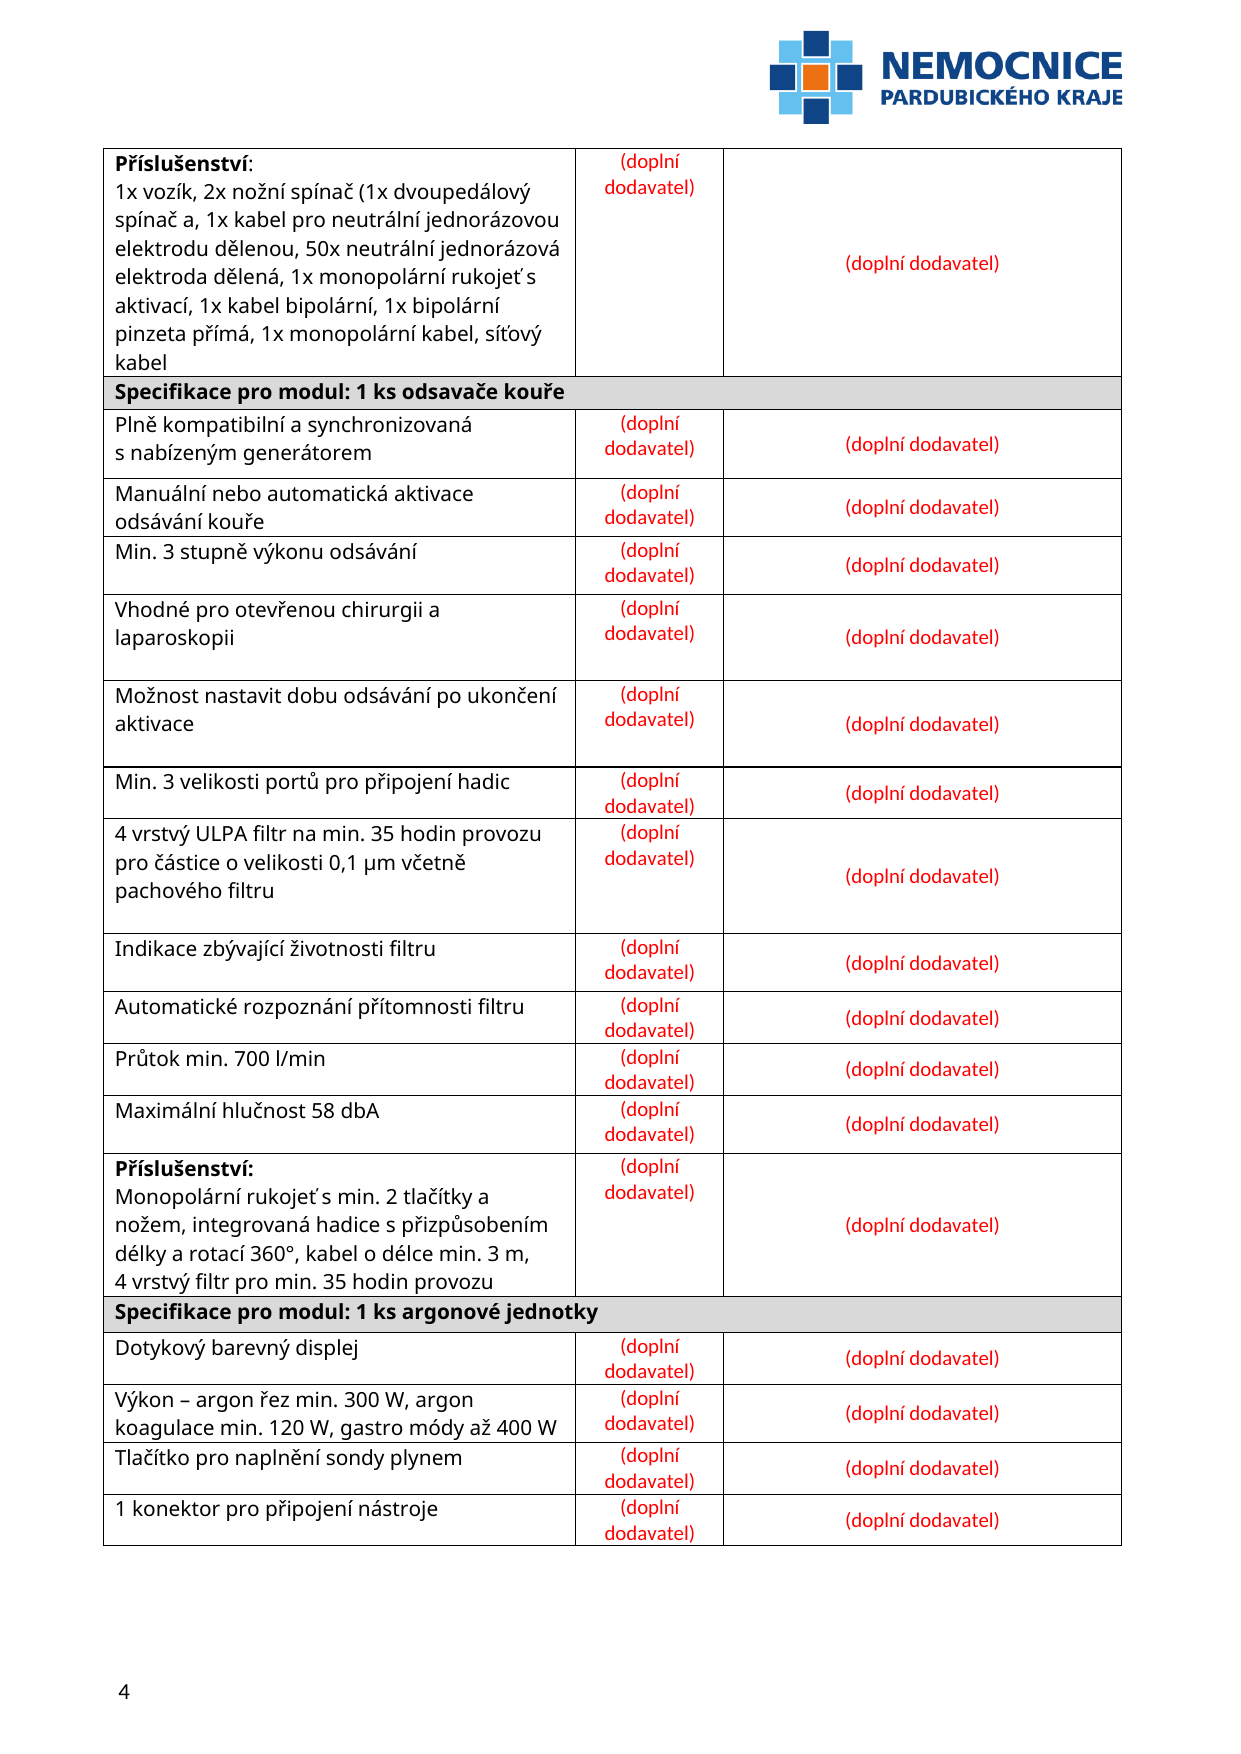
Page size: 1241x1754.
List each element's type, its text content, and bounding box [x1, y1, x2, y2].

table_cell (doplní dodavatel) [576, 1495, 723, 1545]
table_cell (doplní dodavatel) [724, 1443, 1121, 1493]
table_cell Příslušenství: 1x vozík, 2x nožní spínač (1x dvoupedálový spínač a, 1x kabel pro neutrální jednorázovou elektrodu dělenou, 50x neutrální jednorázová elektroda dělená, 1x monopolární rukojeť s aktivací, 1x kabel bipolární, 1x bipolární pinzeta přímá, 1x monopolární kabel, síťový kabel [104, 149, 575, 376]
table_cell (doplní dodavatel) [576, 1443, 723, 1493]
table_cell Indikace zbývající životnosti filtru [104, 934, 575, 991]
table_cell (doplní dodavatel) [576, 595, 723, 680]
table_cell Automatické rozpoznání přítomnosti filtru [104, 992, 575, 1043]
table_cell (doplní dodavatel) [576, 681, 723, 766]
table_cell (doplní dodavatel) [724, 819, 1121, 933]
table_cell (doplní dodavatel) [724, 410, 1121, 478]
table_cell (doplní dodavatel) [576, 768, 723, 818]
table_cell Min. 3 velikosti portů pro připojení hadic [104, 768, 575, 818]
table_cell Možnost nastavit dobu odsávání po ukončení aktivace [104, 681, 575, 766]
table_cell Specifikace pro modul: 1 ks odsavače kouře [104, 377, 1121, 409]
table_cell (doplní dodavatel) [724, 768, 1121, 818]
table_cell Průtok min. 700 l/min [104, 1044, 575, 1095]
table_cell (doplní dodavatel) [576, 537, 723, 594]
table_cell (doplní dodavatel) [576, 1385, 723, 1442]
table_cell Dotykový barevný displej [104, 1333, 575, 1384]
table_cell (doplní dodavatel) [576, 149, 723, 376]
table_cell Specifikace pro modul: 1 ks argonové jednotky [104, 1297, 1121, 1332]
picture [768, 29, 1123, 125]
table_cell 1 konektor pro připojení nástroje [104, 1495, 575, 1545]
table_cell (doplní dodavatel) [724, 1154, 1121, 1296]
table_cell 4 vrstvý ULPA filtr na min. 35 hodin provozu pro částice o velikosti 0,1 µm včetně pachového filtru [104, 819, 575, 933]
table_cell Tlačítko pro naplnění sondy plynem [104, 1443, 575, 1493]
table_cell (doplní dodavatel) [724, 595, 1121, 680]
table_cell (doplní dodavatel) [724, 1096, 1121, 1153]
table_cell (doplní dodavatel) [724, 934, 1121, 991]
table_cell Výkon – argon řez min. 300 W, argon koagulace min. 120 W, gastro módy až 400 W [104, 1385, 575, 1442]
table_cell (doplní dodavatel) [576, 1154, 723, 1296]
table_cell (doplní dodavatel) [724, 1385, 1121, 1442]
table_cell (doplní dodavatel) [724, 1495, 1121, 1545]
table_cell (doplní dodavatel) [576, 479, 723, 536]
table_cell (doplní dodavatel) [576, 1096, 723, 1153]
table_cell (doplní dodavatel) [576, 934, 723, 991]
table_cell (doplní dodavatel) [724, 992, 1121, 1043]
table_cell (doplní dodavatel) [576, 819, 723, 933]
table_cell Manuální nebo automatická aktivace odsávání kouře [104, 479, 575, 536]
table_cell (doplní dodavatel) [576, 1044, 723, 1095]
table_cell Min. 3 stupně výkonu odsávání [104, 537, 575, 594]
table_cell (doplní dodavatel) [724, 479, 1121, 536]
table_cell (doplní dodavatel) [724, 537, 1121, 594]
table_cell (doplní dodavatel) [724, 1333, 1121, 1384]
table_cell (doplní dodavatel) [576, 1333, 723, 1384]
table_cell (doplní dodavatel) [576, 410, 723, 478]
table_cell (doplní dodavatel) [724, 1044, 1121, 1095]
table_cell Plně kompatibilní a synchronizovaná s nabízeným generátorem [104, 410, 575, 478]
table_cell Maximální hlučnost 58 dbA [104, 1096, 575, 1153]
table_cell Vhodné pro otevřenou chirurgii a laparoskopii [104, 595, 575, 680]
table_cell Příslušenství: Monopolární rukojeť s min. 2 tlačítky a nožem, integrovaná hadice s přizpůsobením délky a rotací 360°, kabel o délce min. 3 m, 4 vrstvý filtr pro min. 35 hodin provozu [104, 1154, 575, 1296]
table_cell (doplní dodavatel) [576, 992, 723, 1043]
table_cell (doplní dodavatel) [724, 149, 1121, 376]
table_cell (doplní dodavatel) [724, 681, 1121, 766]
